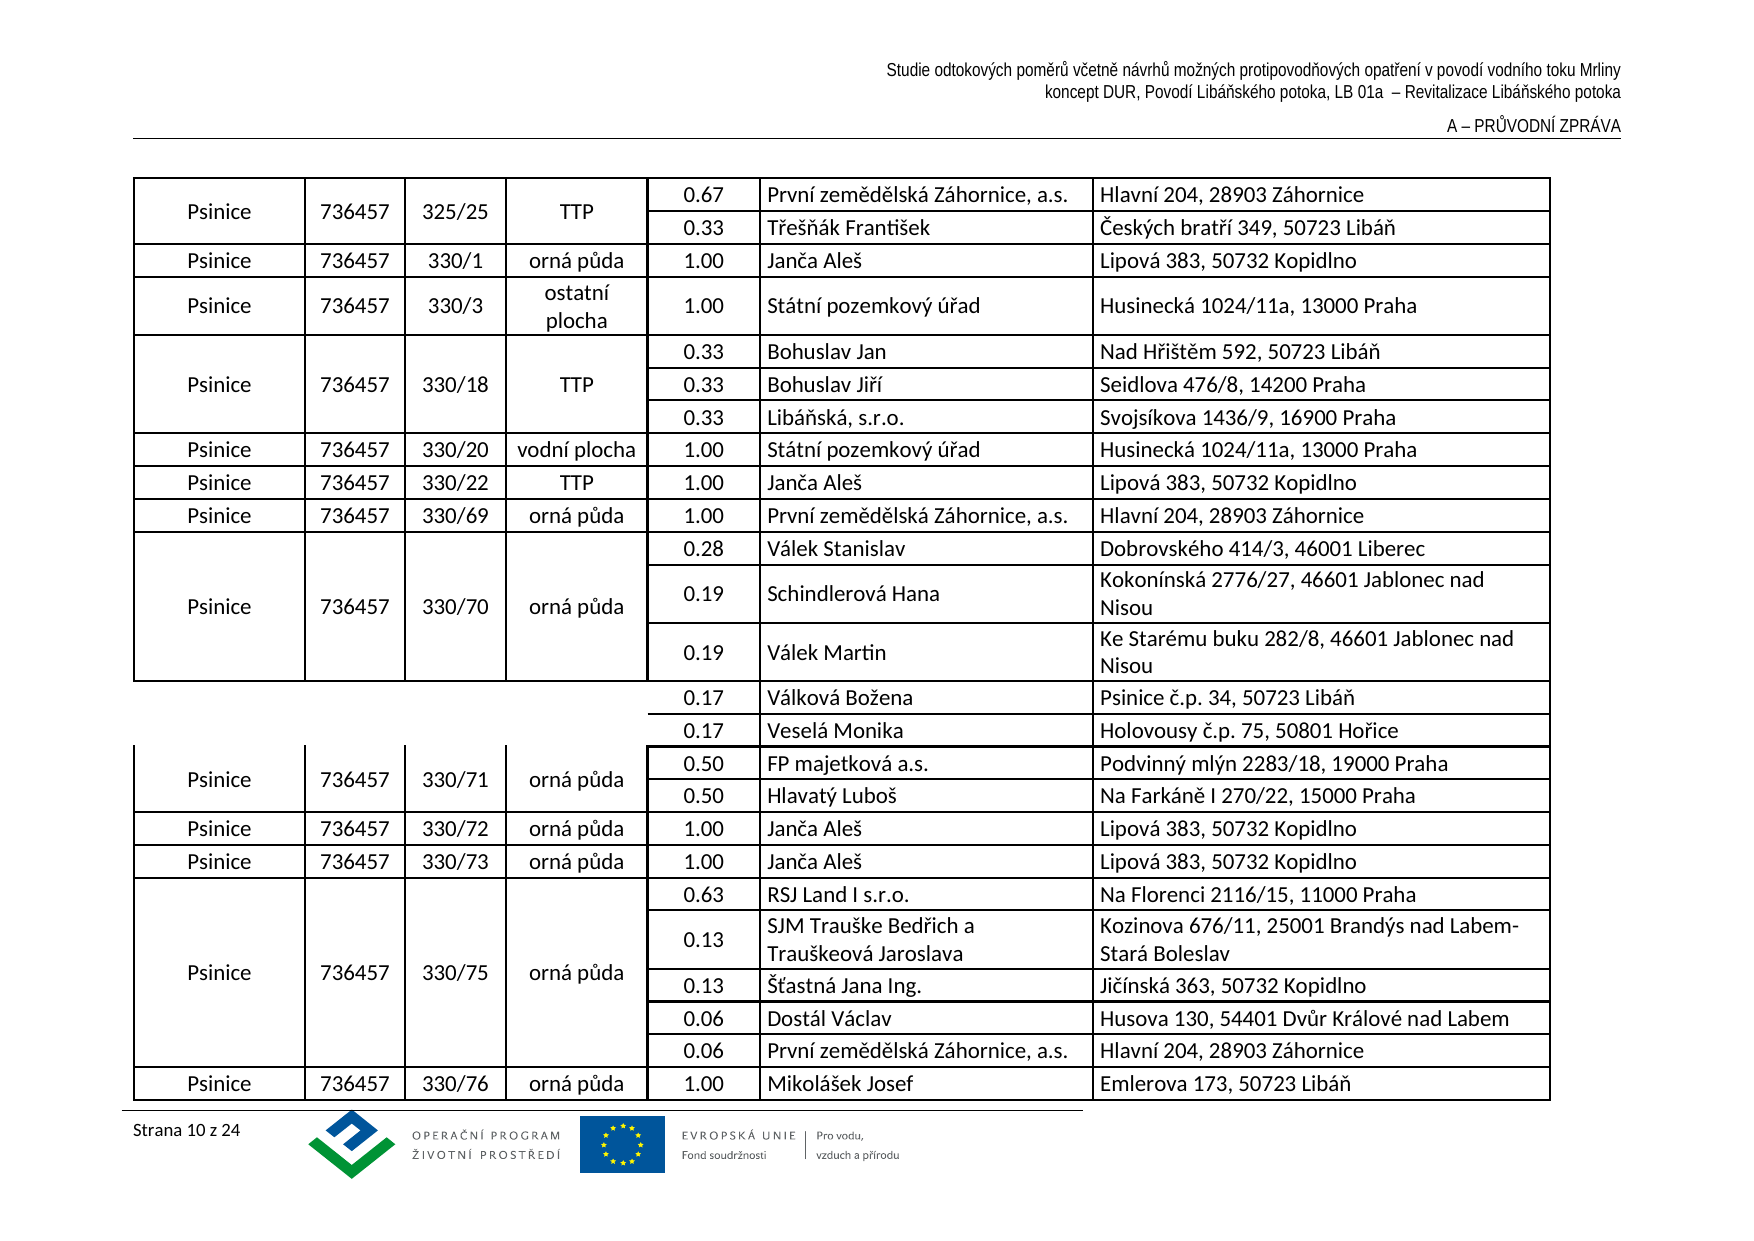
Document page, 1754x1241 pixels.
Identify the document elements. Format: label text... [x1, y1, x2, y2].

table_cell Veselá Monika [761, 715, 1092, 745]
table_cell Bohuslav Jan [761, 336, 1092, 367]
table_cell Hlavní 204, 28903 Záhornice [1094, 179, 1549, 210]
table_cell 0.06 [649, 1003, 759, 1033]
table_cell Psinice [135, 745, 304, 811]
table_cell 1.00 [649, 1068, 759, 1099]
table_cell Kozinova 676/11, 25001 Brandýs nad Labem-Stará Boleslav [1094, 911, 1549, 967]
table_cell 0.17 [648, 682, 759, 712]
table_cell 736457 [306, 533, 404, 680]
table_cell 330/70 [406, 533, 505, 680]
table_cell Válková Božena [761, 682, 1092, 712]
table_cell Psinice [135, 245, 304, 276]
table_cell vodní plocha [507, 434, 646, 465]
table_cell Psinice [135, 846, 304, 877]
table_cell Psinice [135, 278, 304, 334]
table_cell 0.33 [649, 336, 759, 367]
table_cell Bohuslav Jiří [761, 369, 1092, 399]
table_cell Psinice [135, 533, 304, 680]
table_cell Hlavní 204, 28903 Záhornice [1094, 500, 1549, 531]
table_cell Jičínská 363, 50732 Kopidlno [1094, 970, 1549, 1000]
table_cell 0.19 [649, 624, 759, 680]
table_cell Psinice [135, 336, 304, 432]
table_cell 736457 [306, 879, 404, 1066]
table_cell 330/72 [406, 813, 505, 844]
table_cell Psinice č.p. 34, 50723 Libáň [1094, 682, 1549, 712]
table_cell První zemědělská Záhornice, a.s. [761, 1035, 1092, 1066]
table_cell 1.00 [649, 500, 759, 531]
table_cell Svojsíkova 1436/9, 16900 Praha [1094, 401, 1549, 432]
table_cell ostatní plocha [507, 278, 646, 334]
table_cell orná půda [507, 533, 646, 680]
table_cell Dostál Václav [761, 1003, 1092, 1033]
table_cell 330/75 [406, 879, 505, 1066]
table_cell 1.00 [649, 467, 759, 498]
table_cell Lipová 383, 50732 Kopidlno [1094, 846, 1549, 877]
table_cell 1.00 [649, 813, 759, 844]
table_cell Psinice [135, 434, 304, 465]
table_cell 736457 [306, 467, 404, 498]
table_cell orná půda [507, 1068, 646, 1099]
table_cell 330/22 [406, 467, 505, 498]
table_cell První zemědělská Záhornice, a.s. [761, 179, 1092, 210]
table_cell Janča Aleš [761, 245, 1092, 276]
table_cell FP majetková a.s. [761, 748, 1092, 778]
table_cell 0.50 [649, 748, 759, 778]
table_cell Husinecká 1024/11a, 13000 Praha [1094, 434, 1549, 465]
table_cell 0.28 [649, 533, 759, 563]
table_cell Janča Aleš [761, 846, 1092, 877]
table_cell orná půda [507, 846, 646, 877]
table_cell 330/20 [406, 434, 505, 465]
table_cell Českých bratří 349, 50723 Libáň [1094, 212, 1549, 243]
table_cell 0.33 [649, 212, 759, 243]
table_cell Janča Aleš [761, 813, 1092, 844]
table_cell orná půda [507, 813, 646, 844]
table_cell 330/76 [406, 1068, 505, 1099]
table_cell Státní pozemkový úřad [761, 434, 1092, 465]
table_cell 1.00 [649, 278, 759, 334]
table_cell 0.13 [649, 911, 759, 967]
table_cell 330/69 [406, 500, 505, 531]
table_cell 736457 [306, 1068, 404, 1099]
table_cell 0.50 [649, 780, 759, 811]
table_cell 0.67 [649, 179, 759, 210]
table_cell 736457 [306, 245, 404, 276]
table_cell 736457 [306, 179, 404, 243]
table_cell 330/1 [406, 245, 505, 276]
table_cell Psinice [135, 467, 304, 498]
table_cell 330/71 [406, 745, 505, 811]
table_cell Psinice [135, 813, 304, 844]
table_cell 736457 [306, 813, 404, 844]
table_cell TTP [507, 467, 646, 498]
table_cell 0.63 [649, 879, 759, 909]
table_cell orná půda [507, 879, 646, 1066]
table_cell Emlerova 173, 50723 Libáň [1094, 1068, 1549, 1099]
table_cell 330/73 [406, 846, 505, 877]
table_cell RSJ Land I s.r.o. [761, 879, 1092, 909]
table_cell 0.33 [649, 401, 759, 432]
table_cell 736457 [306, 278, 404, 334]
table_cell Hlavní 204, 28903 Záhornice [1094, 1035, 1549, 1066]
table_cell Státní pozemkový úřad [761, 278, 1092, 334]
table_cell 736457 [306, 336, 404, 432]
table_cell orná půda [507, 745, 646, 811]
table_cell Válek Martin [761, 624, 1092, 680]
table_cell Na Farkáně I 270/22, 15000 Praha [1094, 780, 1549, 811]
table_cell Schindlerová Hana [761, 566, 1092, 622]
table_cell 736457 [306, 846, 404, 877]
table_cell 0.13 [649, 970, 759, 1000]
table_cell Hlavatý Luboš [761, 780, 1092, 811]
table_cell Válek Stanislav [761, 533, 1092, 563]
table_cell orná půda [507, 500, 646, 531]
table_cell 736457 [306, 434, 404, 465]
table_cell Husova 130, 54401 Dvůr Králové nad Labem [1094, 1003, 1549, 1033]
table_cell Psinice [135, 500, 304, 531]
table_cell Lipová 383, 50732 Kopidlno [1094, 467, 1549, 498]
table_cell Lipová 383, 50732 Kopidlno [1094, 813, 1549, 844]
table_cell SJM Trauške Bedřich a Trauškeová Jaroslava [761, 911, 1092, 967]
table_cell Kokonínská 2776/27, 46601 Jablonec nad Nisou [1094, 566, 1549, 622]
table_cell Husinecká 1024/11a, 13000 Praha [1094, 278, 1549, 334]
table_cell Mikolášek Josef [761, 1068, 1092, 1099]
table_cell Nad Hřištěm 592, 50723 Libáň [1094, 336, 1549, 367]
table_cell 0.33 [649, 369, 759, 399]
table_cell Třešňák František [761, 212, 1092, 243]
table_cell Janča Aleš [761, 467, 1092, 498]
table_cell Ke Starému buku 282/8, 46601 Jablonec nad Nisou [1094, 624, 1549, 680]
table_cell Holovousy č.p. 75, 50801 Hořice [1094, 715, 1549, 745]
table_cell Dobrovského 414/3, 46001 Liberec [1094, 533, 1549, 563]
table_cell 1.00 [649, 245, 759, 276]
table_cell 1.00 [649, 846, 759, 877]
table_cell První zemědělská Záhornice, a.s. [761, 500, 1092, 531]
table_cell Psinice [135, 1068, 304, 1099]
table_cell Šťastná Jana Ing. [761, 970, 1092, 1000]
table_cell Seidlova 476/8, 14200 Praha [1094, 369, 1549, 399]
table_cell Libáňská, s.r.o. [761, 401, 1092, 432]
table_cell Lipová 383, 50732 Kopidlno [1094, 245, 1549, 276]
table_cell Psinice [135, 879, 304, 1066]
table_cell 325/25 [406, 179, 505, 243]
table_cell 0.06 [649, 1035, 759, 1066]
table_cell TTP [507, 179, 646, 243]
table_cell Podvinný mlýn 2283/18, 19000 Praha [1094, 748, 1549, 778]
table_cell Psinice [135, 179, 304, 243]
table_cell 736457 [306, 745, 404, 811]
table_cell Na Florenci 2116/15, 11000 Praha [1094, 879, 1549, 909]
table_cell 330/3 [406, 278, 505, 334]
table_cell 736457 [306, 500, 404, 531]
table_cell TTP [507, 336, 646, 432]
table_cell orná půda [507, 245, 646, 276]
table_cell 0.19 [649, 566, 759, 622]
table_cell 1.00 [649, 434, 759, 465]
table_cell 0.17 [648, 715, 759, 745]
table_cell 330/18 [406, 336, 505, 432]
